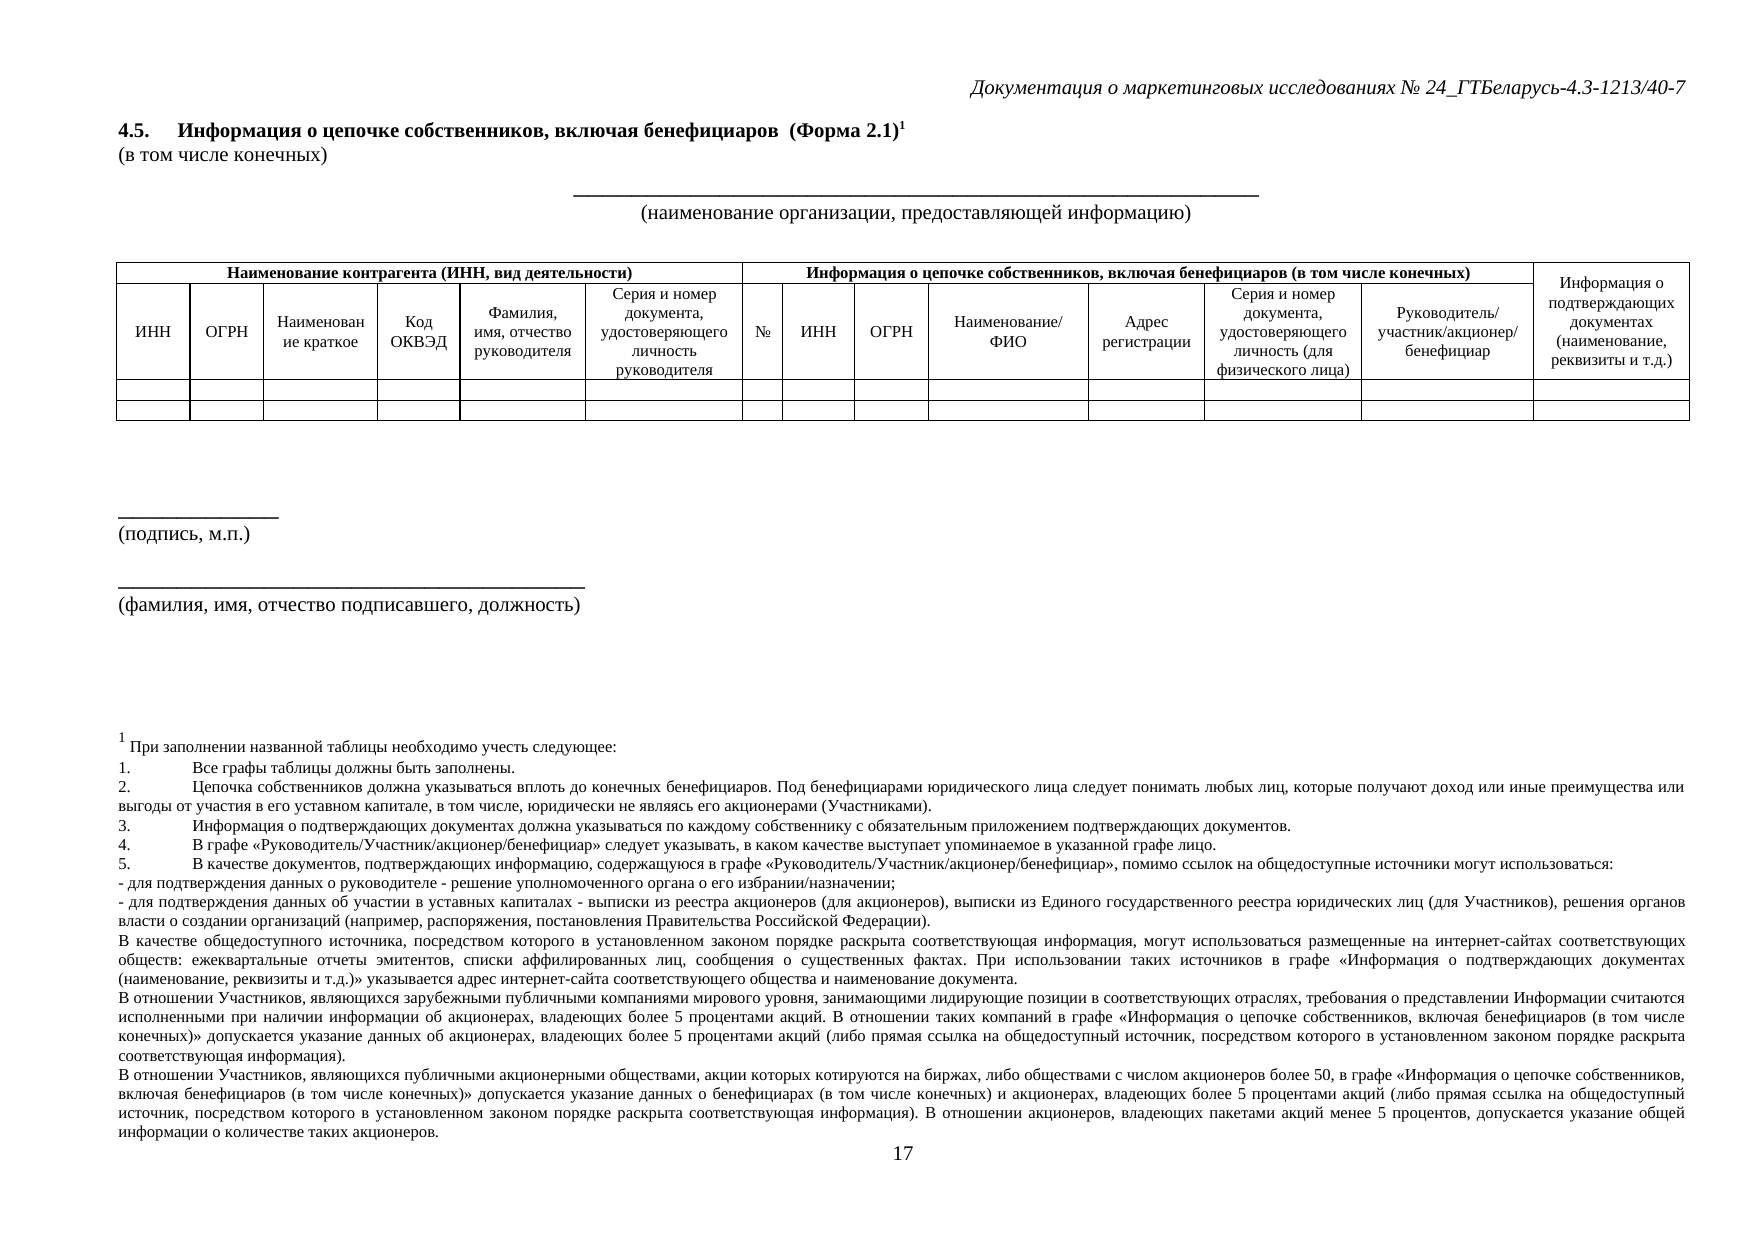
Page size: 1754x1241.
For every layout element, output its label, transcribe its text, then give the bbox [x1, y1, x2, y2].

table_cell [264, 401, 377, 420]
text ___________ [118, 488, 1687, 521]
text (подпись, м.п.) [118, 521, 1687, 545]
table_cell [117, 401, 189, 420]
table_cell [855, 380, 928, 399]
table_cell [1205, 401, 1361, 420]
table_cell Серия и номер документа, удостоверяющего личность (для физического лица) [1205, 284, 1361, 379]
table_cell [1534, 380, 1689, 399]
table_cell ОГРН [855, 284, 928, 379]
table_cell [586, 401, 742, 420]
table_cell [783, 401, 854, 420]
table_cell [191, 380, 263, 399]
table_cell [1534, 401, 1689, 420]
table_cell ИНН [117, 284, 189, 379]
table_cell [1089, 401, 1204, 420]
table_cell [783, 380, 854, 399]
table_cell [929, 401, 1088, 420]
table_cell Наименование краткое [264, 284, 377, 379]
table_cell [743, 401, 782, 420]
table_cell [1205, 380, 1361, 399]
table_header Наименование контрагента (ИНН, вид деятельности) [117, 263, 742, 282]
table_cell [743, 380, 782, 399]
table_cell Код ОКВЭД [378, 284, 459, 379]
text (в том числе конечных) [118, 142, 1687, 166]
text (наименование организации, предоставляющей информацию) [144, 200, 1687, 224]
table_cell ИНН [783, 284, 854, 379]
table_cell [461, 380, 585, 399]
table_cell Фамилия, имя, отчество руководителя [461, 284, 585, 379]
table_cell [855, 401, 928, 420]
table_header Информация о цепочке собственников, включая бенефициаров (в том числе конечных) [743, 263, 1533, 282]
table_cell [1362, 380, 1533, 399]
text (фамилия, имя, отчество подписавшего, должность) [118, 591, 1687, 616]
table_cell ОГРН [191, 284, 263, 379]
text _______________________________________________ [144, 166, 1687, 200]
table_cell [191, 401, 263, 420]
table_cell [1089, 380, 1204, 399]
table_cell [1362, 401, 1533, 420]
table_cell Наименование/ ФИО [929, 284, 1088, 379]
table_header Информация о подтверждающих документах (наименование, реквизиты и т.д.) [1534, 263, 1689, 379]
text ________________________________ [118, 558, 1687, 591]
table_cell [378, 401, 459, 420]
table_cell [378, 380, 459, 399]
table_cell Руководитель/ участник/акционер/ бенефициар [1362, 284, 1533, 379]
table_cell Адрес регистрации [1089, 284, 1204, 379]
table_cell [929, 380, 1088, 399]
table_cell [117, 380, 189, 399]
table_cell Серия и номер документа, удостоверяющего личность руководителя [586, 284, 742, 379]
table_cell № [743, 284, 782, 379]
list Информация о цепочке собственников, включая бенефициаров (Форма 2.1) [118, 118, 1687, 142]
table_cell [461, 401, 585, 420]
table_cell [586, 380, 742, 399]
table_cell [264, 380, 377, 399]
